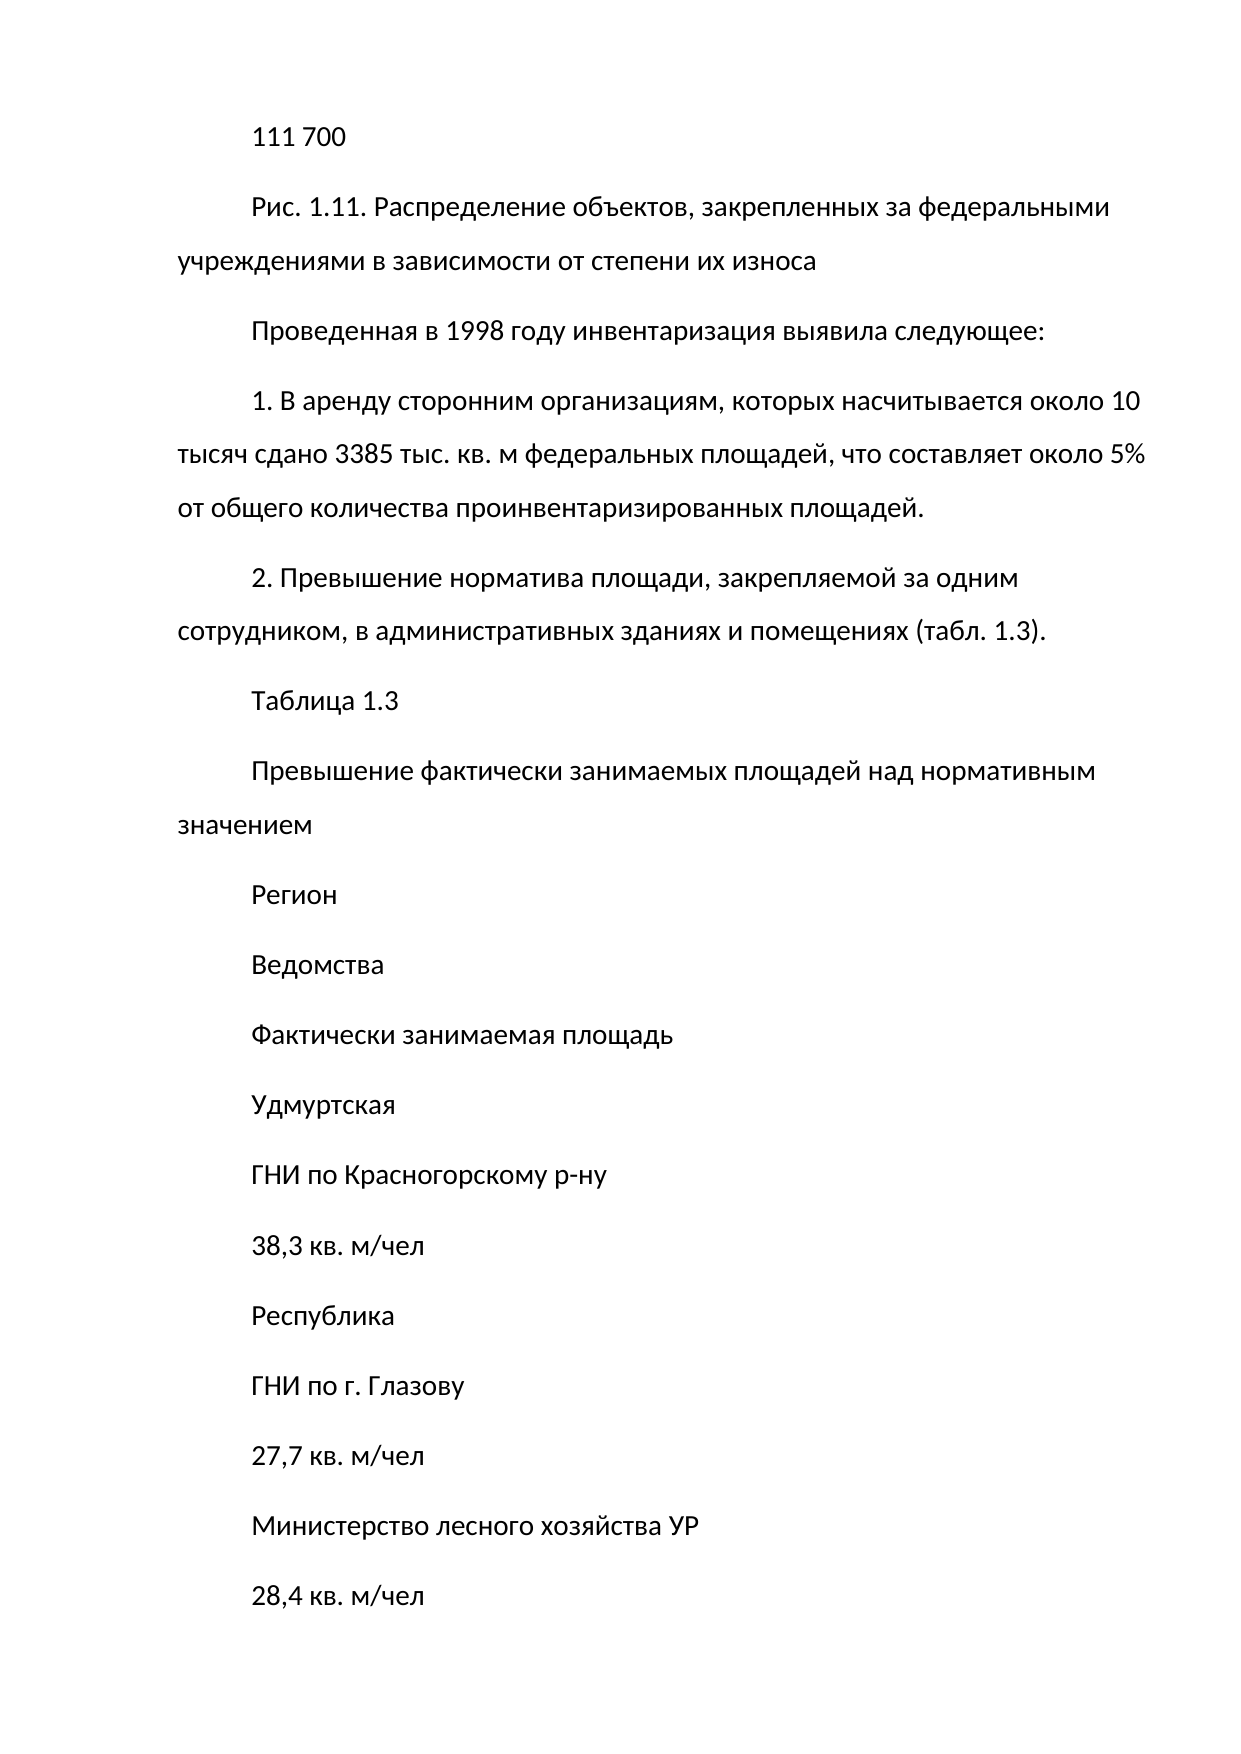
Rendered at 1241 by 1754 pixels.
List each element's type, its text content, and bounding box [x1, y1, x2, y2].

text 38,3 кв. м/чел [177, 1227, 1152, 1262]
text Проведенная в 1998 году инвентаризация выявила следующее: [177, 312, 1152, 347]
text 111 700 [177, 118, 1152, 154]
text Удмуртская [177, 1086, 1152, 1122]
text 28,4 кв. м/чел [177, 1577, 1152, 1613]
text Рис. 1.11. Распределение объектов, закрепленных за федеральными учреждениями в зависимости от степени их износа [177, 188, 1152, 277]
text Таблица 1.3 [177, 682, 1152, 718]
text Республика [177, 1297, 1152, 1332]
text ГНИ по г. Глазову [177, 1367, 1152, 1402]
text Фактически занимаемая площадь [177, 1016, 1152, 1052]
text ГНИ по Красногорскому р-ну [177, 1156, 1152, 1192]
text Регион [177, 876, 1152, 912]
text 27,7 кв. м/чел [177, 1437, 1152, 1472]
text Министерство лесного хозяйства УР [177, 1507, 1152, 1543]
text Ведомства [177, 946, 1152, 982]
text 1. В аренду сторонним организациям, которых насчитывается около 10 тысяч сдано 3385 тыс. кв. м федеральных площадей, что составляет около 5% от общего количества проинвентаризированных площадей. [177, 382, 1152, 524]
text Превышение фактически занимаемых площадей над нормативным значением [177, 752, 1152, 842]
text 2. Превышение норматива площади, закрепляемой за одним сотрудником, в административных зданиях и помещениях (табл. 1.3). [177, 559, 1152, 648]
